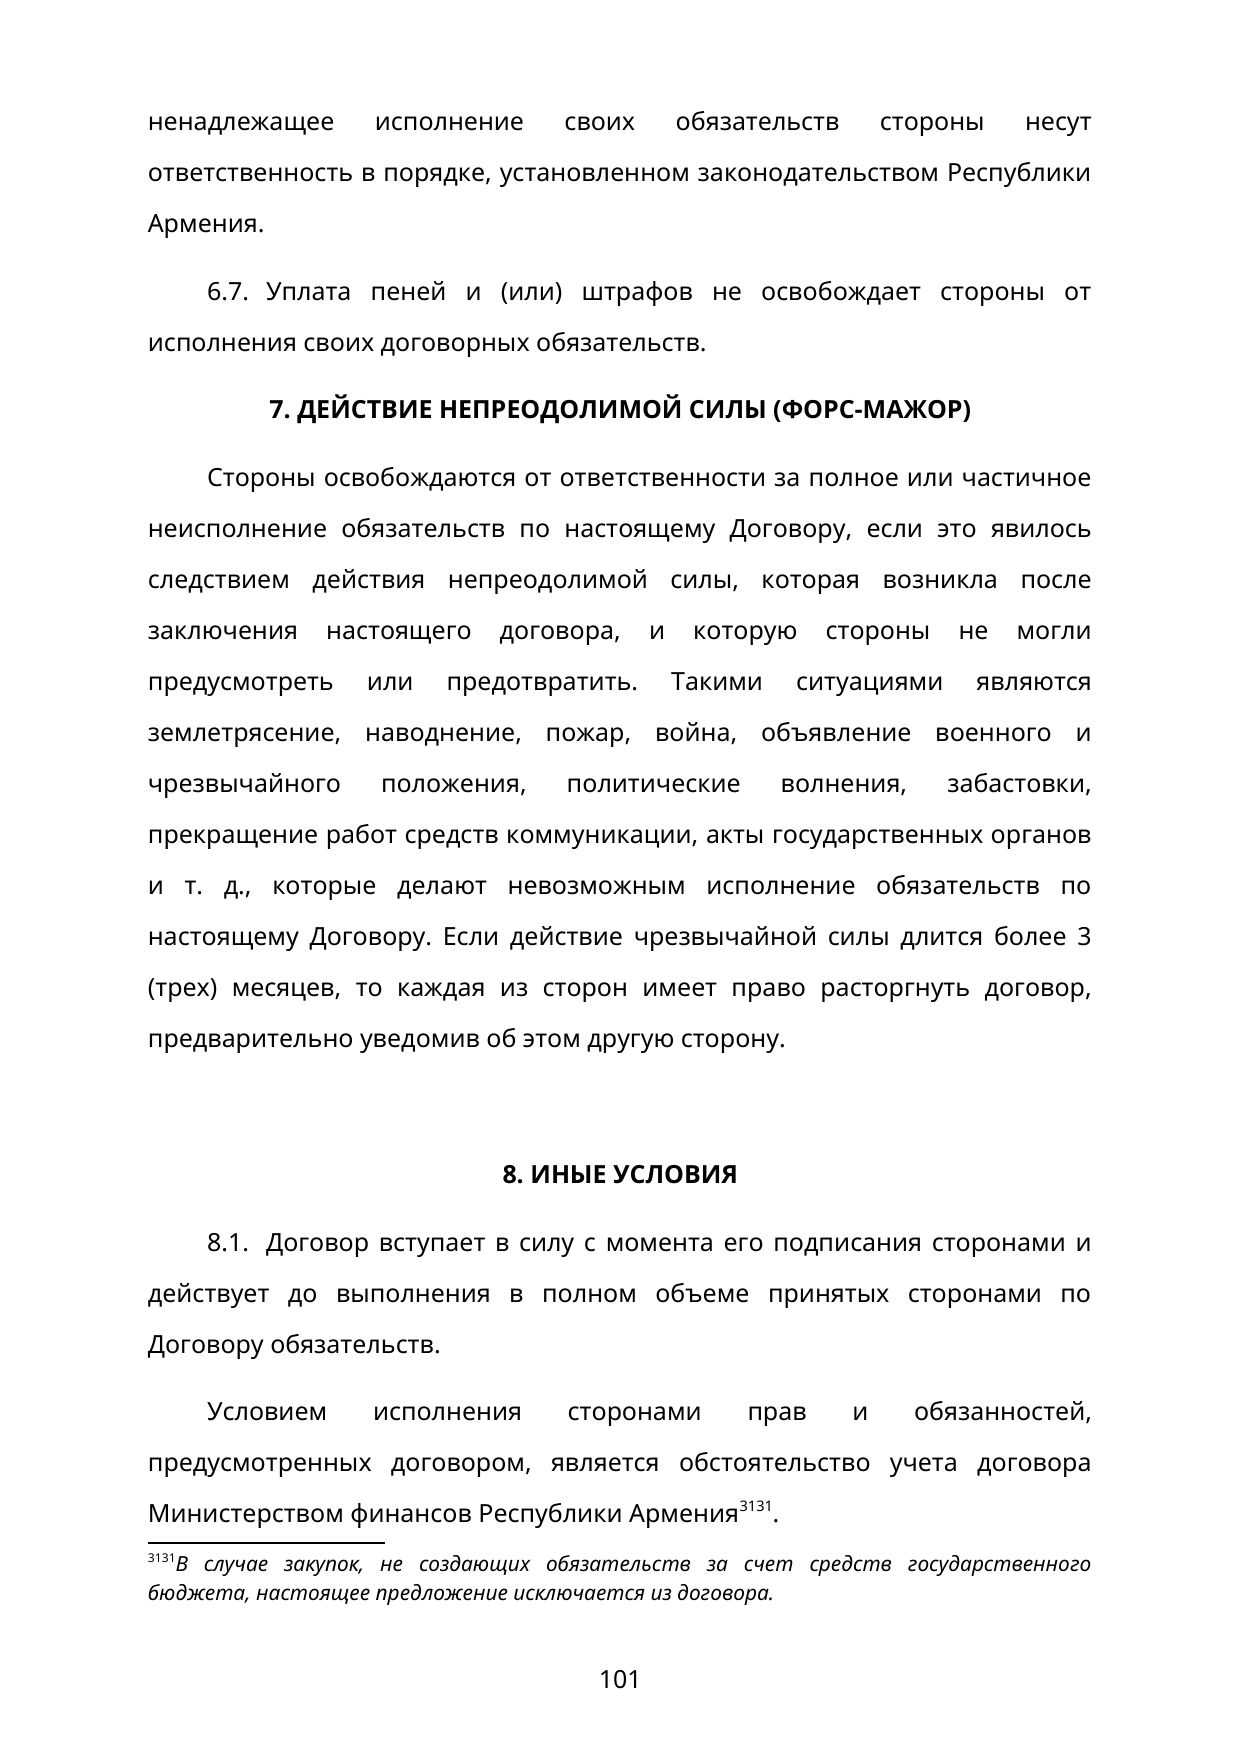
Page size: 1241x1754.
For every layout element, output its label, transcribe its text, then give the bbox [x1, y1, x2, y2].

text 6.7. Уплата пеней и (или) штрафов не освобождает стороны от исполнения своих договорных обязательств. [148, 273, 1092, 358]
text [148, 103, 1092, 239]
text 8.1. Договор вступает в силу с момента его подписания сторонами и действует до выполнения в полном объеме принятых сторонами по Договору обязательств. [148, 1224, 1092, 1360]
text 7. ДЕЙСТВИЕ НЕПРЕОДОЛИМОЙ СИЛЫ (ФОРС-МАЖОР) [148, 392, 1092, 426]
text Стороны освобождаются от ответственности за полное или частичное неисполнение обязательств по настоящему Договору, если это явилось следствием действия непреодолимой силы, которая возникла после заключения настоящего договора, и которую стороны не могли предусмотреть или предотвратить. Такими ситуациями являются землетрясение, наводнение, пожар, война, объявление военного и чрезвычайного положения, политические волнения, забастовки, прекращение работ средств коммуникации, акты государственных органов и т. д., которые делают невозможным исполнение обязательств по настоящему Договору. Если действие чрезвычайной силы длится более 3 (трех) месяцев, то каждая из сторон имеет право расторгнуть договор, предварительно уведомив об этом другую сторону. [148, 460, 1092, 1055]
text Условием исполнения сторонами прав и обязанностей, предусмотренных договором, является обстоятельство учета договора Министерством финансов Республики Армения31. [148, 1394, 1092, 1530]
text 8. ИНЫЕ УСЛОВИЯ [148, 1157, 1092, 1191]
